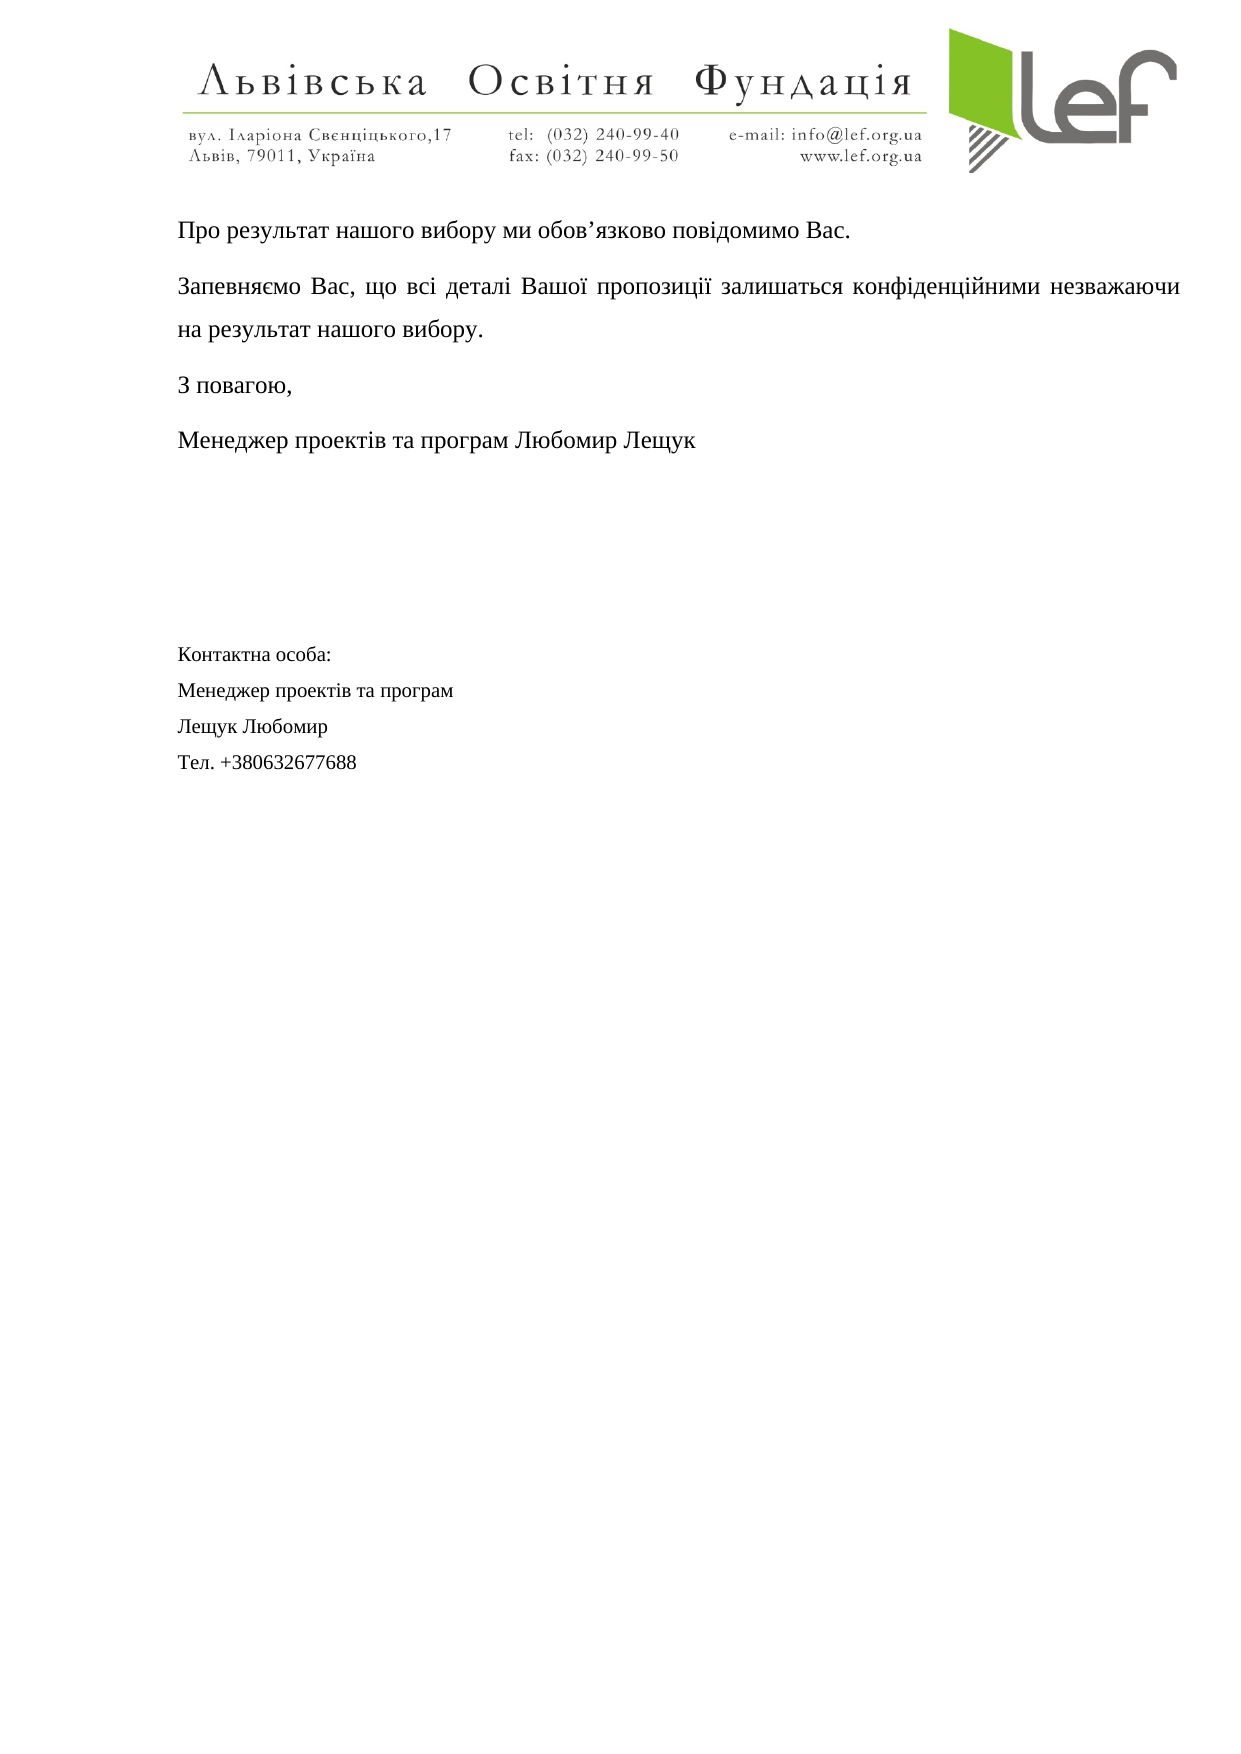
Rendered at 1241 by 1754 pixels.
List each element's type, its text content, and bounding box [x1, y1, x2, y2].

text Лещук Любомир [177, 714, 1181, 738]
text З повагою, [177, 370, 1181, 399]
picture [176, 28, 1175, 172]
text Тел. +380632677688 [177, 750, 1181, 774]
text Менеджер проектів та програм Любомир Лещук [177, 426, 1181, 454]
text Запевняємо Вас, що всі деталі Вашої пропозиції залишаться конфіденційними незважаючи на результат нашого вибору. [177, 271, 1181, 343]
text Про результат нашого вибору ми обов’язково повідомимо Вас. [177, 216, 1181, 244]
text Контактна особа: [177, 642, 1181, 666]
text Менеджер проектів та програм [177, 678, 1181, 702]
